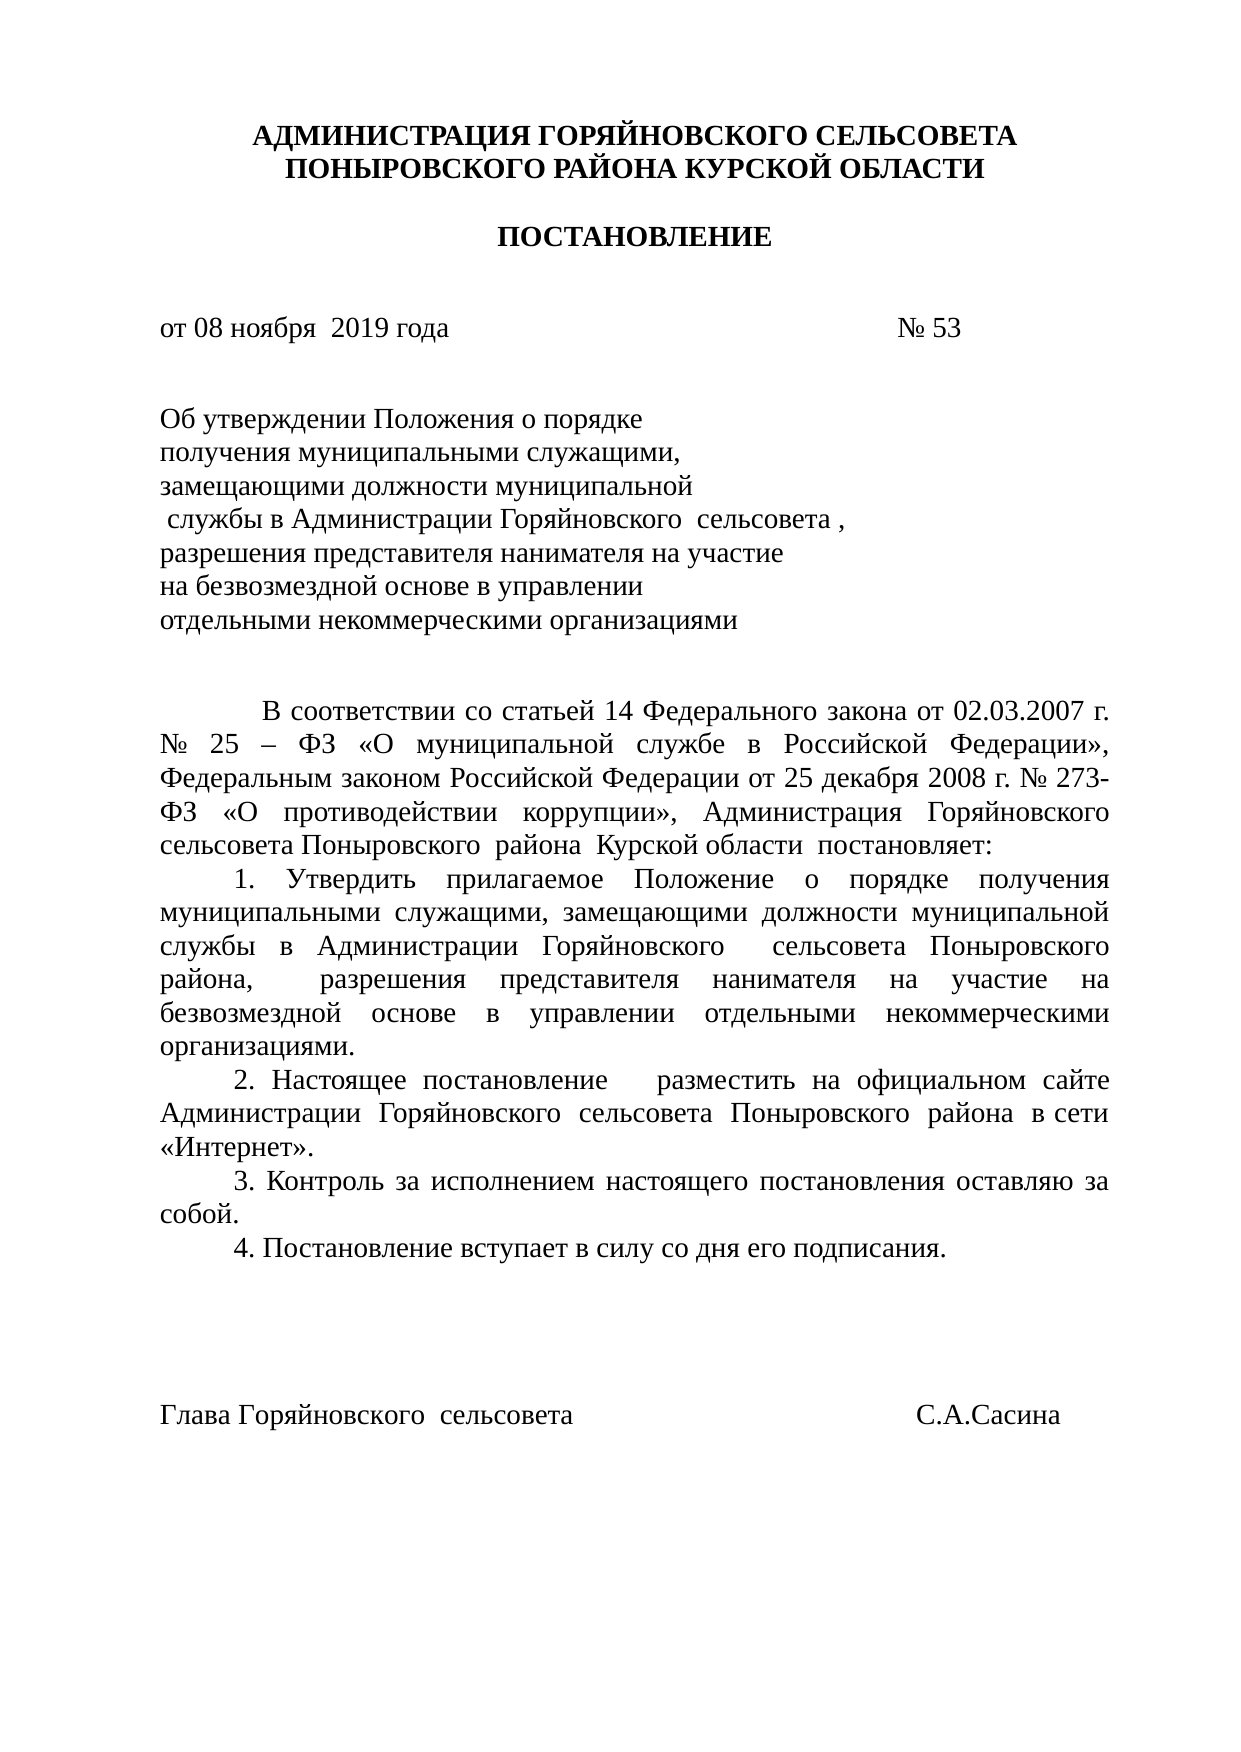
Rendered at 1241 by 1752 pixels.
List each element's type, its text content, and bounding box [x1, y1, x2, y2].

text 2. Настоящее постановление разместить на официальном сайте Администрации Горяйновского сельсовета Поныровского района в сети «Интернет». [159, 1062, 1110, 1163]
text отдельными некоммерческими организациями [159, 602, 1110, 636]
text АДМИНИСТРАЦИЯ ГОРЯЙНОВСКОГО СЕЛЬСОВЕТА [159, 118, 1110, 152]
text ПОНЫРОВСКОГО РАЙОНА КУРСКОЙ ОБЛАСТИ [159, 152, 1110, 185]
text от 08 ноября 2019 года № 53 [159, 310, 1110, 343]
text 3. Контроль за исполнением настоящего постановления оставляю за собой. [159, 1163, 1110, 1230]
text В соответствии со статьей 14 Федерального закона от 02.03.2007 г. № 25 – ФЗ «О муниципальной службе в Российской Федерации», Федеральным законом Российской Федерации от 25 декабря . № 273-ФЗ «О противодействии коррупции», Администрация Горяйновского сельсовета Поныровского района Курской области постановляет: [159, 693, 1110, 861]
text замещающими должности муниципальной [159, 468, 1110, 501]
text получения муниципальными служащими, [159, 434, 1110, 468]
text разрешения представителя нанимателя на участие [159, 535, 1110, 568]
text ПОСТАНОВЛЕНИЕ [159, 219, 1110, 252]
text 4. Постановление вступает в силу со дня его подписания. [159, 1230, 1110, 1263]
text 1. Утвердить прилагаемое Положение о порядке получения муниципальными служащими, замещающими должности муниципальной службы в Администрации Горяйновского сельсовета Поныровского района, разрешения представителя нанимателя на участие на безвозмездной основе в управлении отдельными некоммерческими организациями. [159, 861, 1110, 1062]
text службы в Администрации Горяйновского сельсовета , [159, 501, 1110, 535]
text Глава Горяйновского сельсовета С.А.Сасина [159, 1397, 1110, 1431]
text Об утверждении Положения о порядке [159, 401, 1110, 434]
text на безвозмездной основе в управлении [159, 568, 1110, 602]
